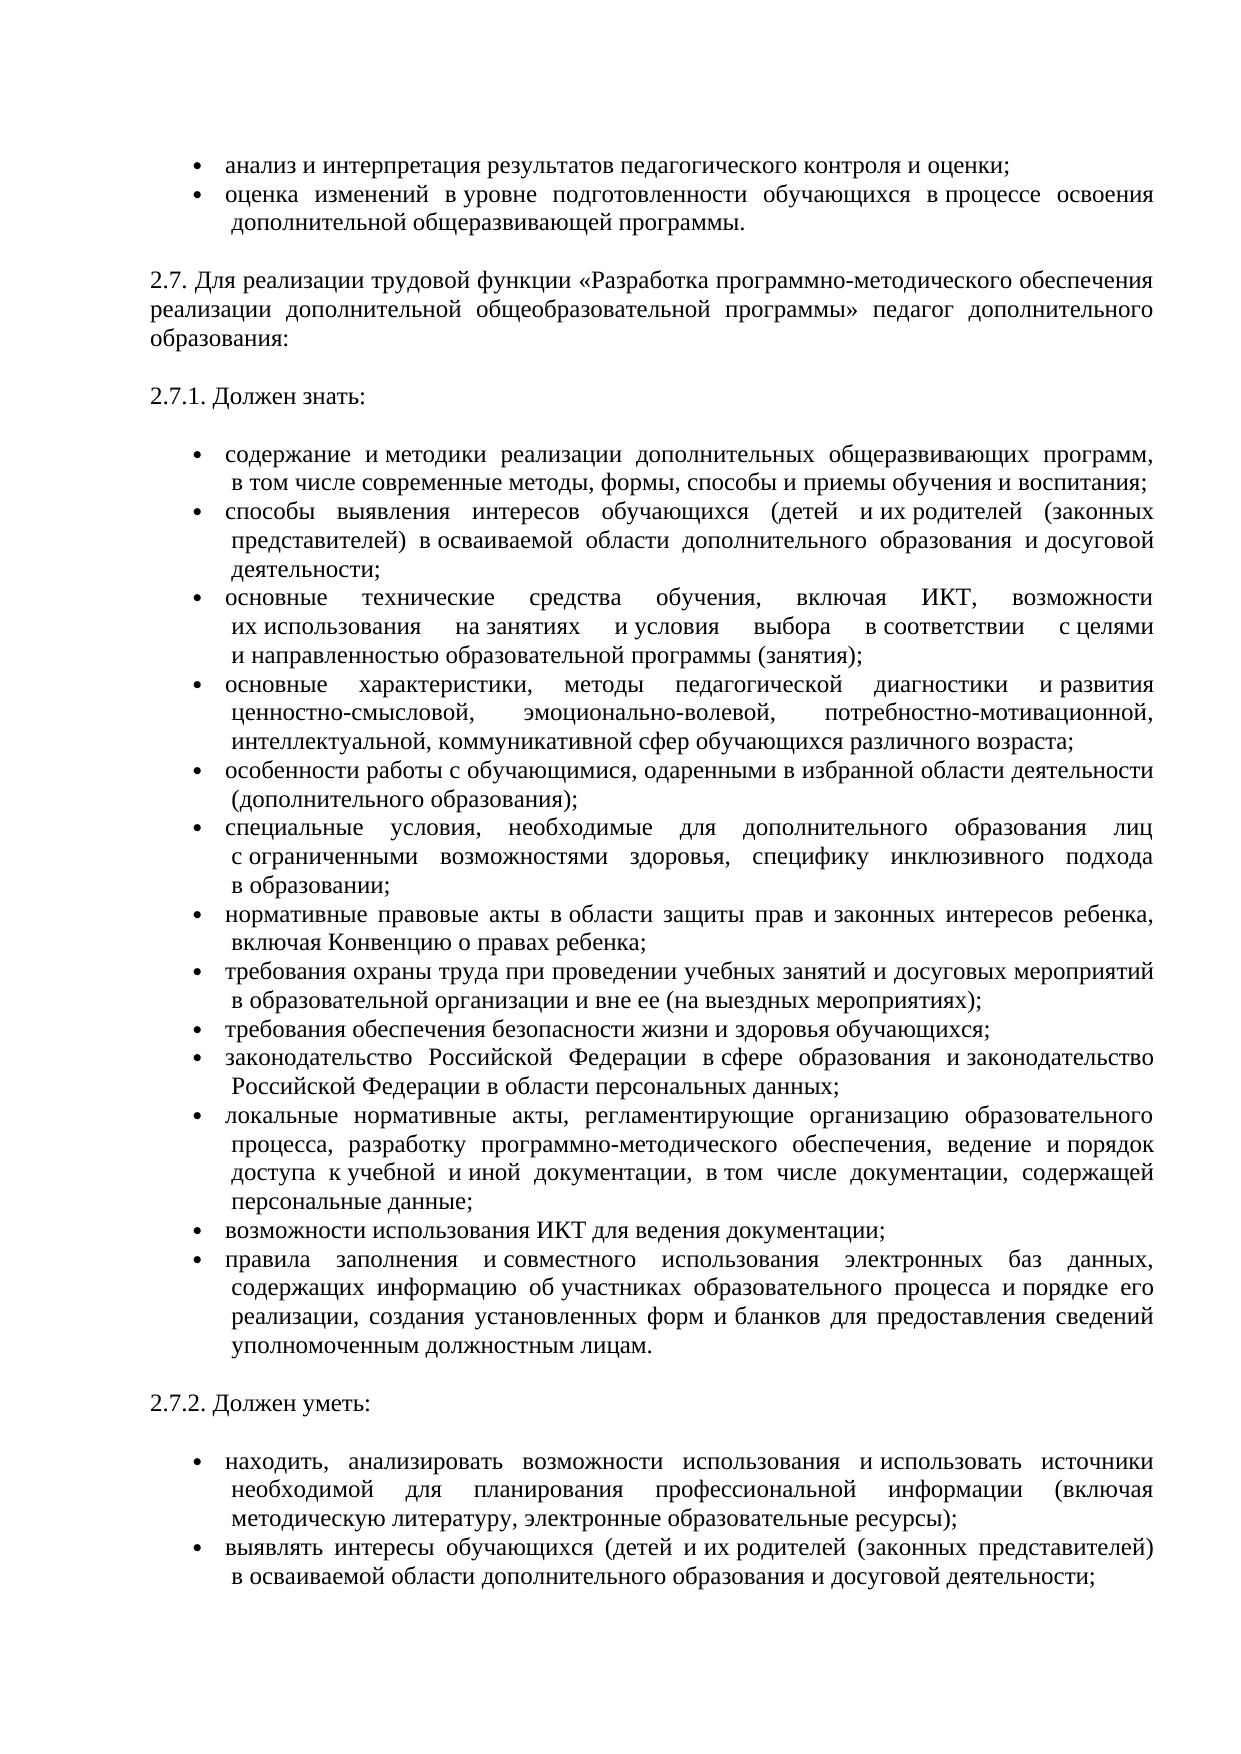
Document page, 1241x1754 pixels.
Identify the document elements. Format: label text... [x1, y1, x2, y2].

list требования обеспечения безопасности жизни и здоровья обучающихся; [194, 1504, 1154, 1533]
text 2.7.1. Должен знать: [150, 871, 1090, 900]
text 2.7. Для реализации трудовой функции «Разработка программно-методического обеспечения реализации дополнительной общеобразовательной программы» педагог дополнительного образования: [150, 756, 1154, 842]
list оценка изменений в уровне подготовленности обучающихся в процессе освоения дополнительной общеразвивающей программы. [194, 669, 1154, 727]
list требования охраны труда при проведении учебных занятий и досуговых мероприятий в образовательной организации и вне ее (на выездных мероприятиях); [194, 1447, 1154, 1504]
list особенности работы с обучающимися, одаренными в избранной области деятельности (дополнительного образования); [194, 1245, 1154, 1303]
list специальные условия, необходимые для дополнительного образования лиц с ограниченными возможностями здоровья, специфику инклюзивного подхода в образовании; [194, 1303, 1154, 1389]
list корректировать процесс освоения образовательной программы, собственную педагогическую деятельность по результатам педагогического контроля и оценки освоения образовательной программы. [194, 380, 1154, 467]
list использовать различные средства (способы) фиксации динамики подготовленности и мотивации обучающихся в процессе освоения дополнительной общеразвивающей программы; [194, 236, 1154, 322]
list содержание и методики реализации дополнительных общеразвивающих программ, в том числе современные методы, формы, способы и приемы обучения и воспитания; [194, 929, 1154, 987]
list способы выявления интересов обучающихся (детей и их родителей (законных представителей) в осваиваемой области дополнительного образования и досуговой деятельности; [194, 987, 1154, 1073]
list нормативные правовые акты в области защиты прав и законных интересов ребенка, включая Конвенцию о правах ребенка; [194, 1389, 1154, 1447]
list законодательство Российской Федерации в сфере образования и законодательство Российской Федерации в области персональных данных; [194, 1533, 1154, 1590]
text 2.6.3. Должен выполнять следующие трудовые действия: [150, 496, 1090, 524]
list анализ и интерпретация результатов педагогического контроля и оценки; [194, 611, 1154, 640]
list контроль и оценка освоения дополнительных общеразвивающих программ, в том числе в рамках установленных форм аттестации (при их наличии); [194, 554, 1154, 611]
list основные технические средства обучения, включая ИКТ, возможности их использования на занятиях и условия выбора в соответствии с целями и направленностью образовательной программы (занятия); [194, 1073, 1154, 1159]
list основные характеристики, методы педагогической диагностики и развития ценностно-смысловой, эмоционально-волевой, потребностно-мотивационной, интеллектуальной, коммуникативной сфер обучающихся различного возраста; [194, 1159, 1154, 1245]
list анализировать и корректировать собственную оценочную деятельность; [194, 322, 1154, 351]
list анализировать и интерпретировать результаты педагогического наблюдения, контроля и диагностики с учетом задач, особенностей образовательной программы и особенностей обучающихся; [194, 150, 1154, 236]
